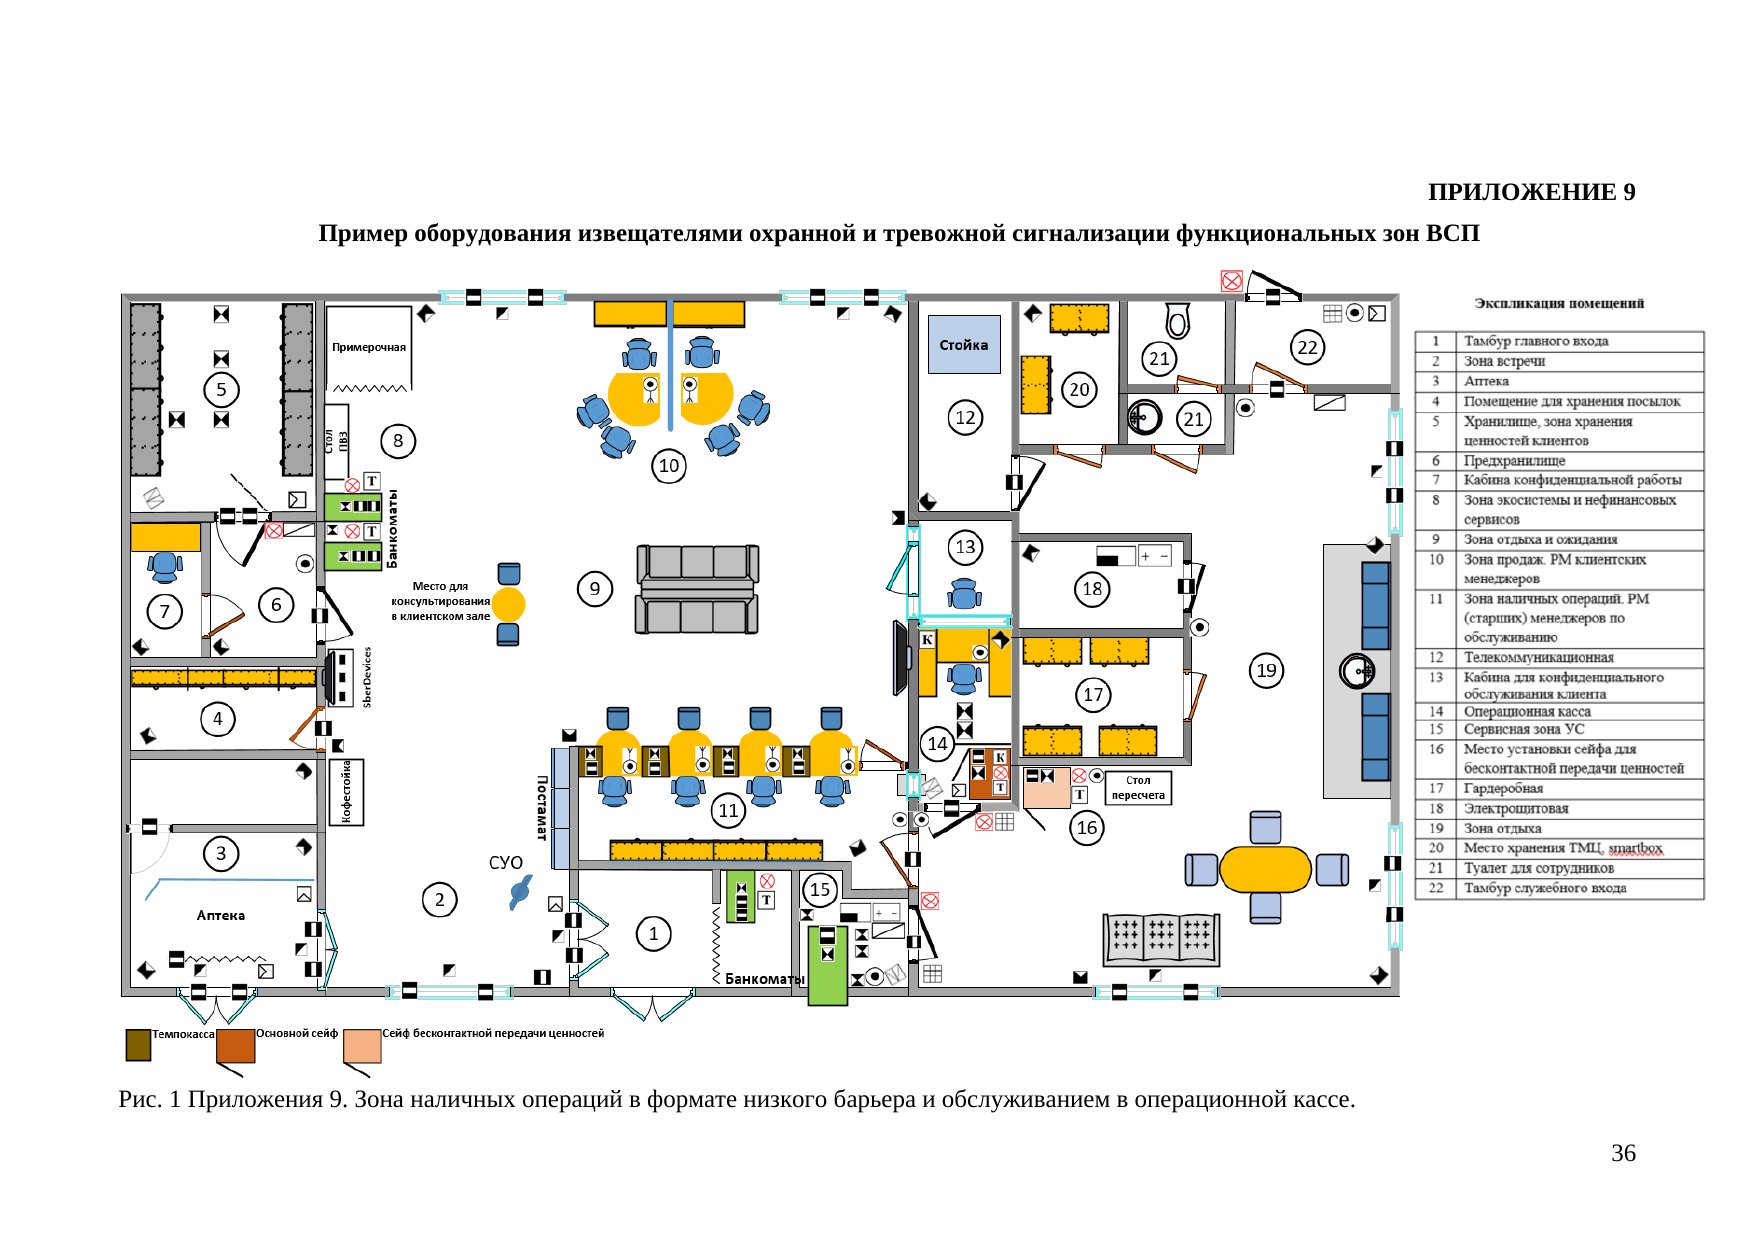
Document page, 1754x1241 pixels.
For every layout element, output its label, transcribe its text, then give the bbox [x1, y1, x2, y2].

subtitle ПРИЛОЖЕНИЕ 9 [163, 177, 1636, 206]
picture [118, 259, 1709, 1084]
subtitle Пример оборудования извещателями охранной и тревожной сигнализации функциональных зон ВСП [163, 218, 1636, 247]
text Рис. 1 Приложения 9. Зона наличных операций в формате низкого барьера и обслуживанием в операционной кассе. [118, 1084, 1636, 1112]
